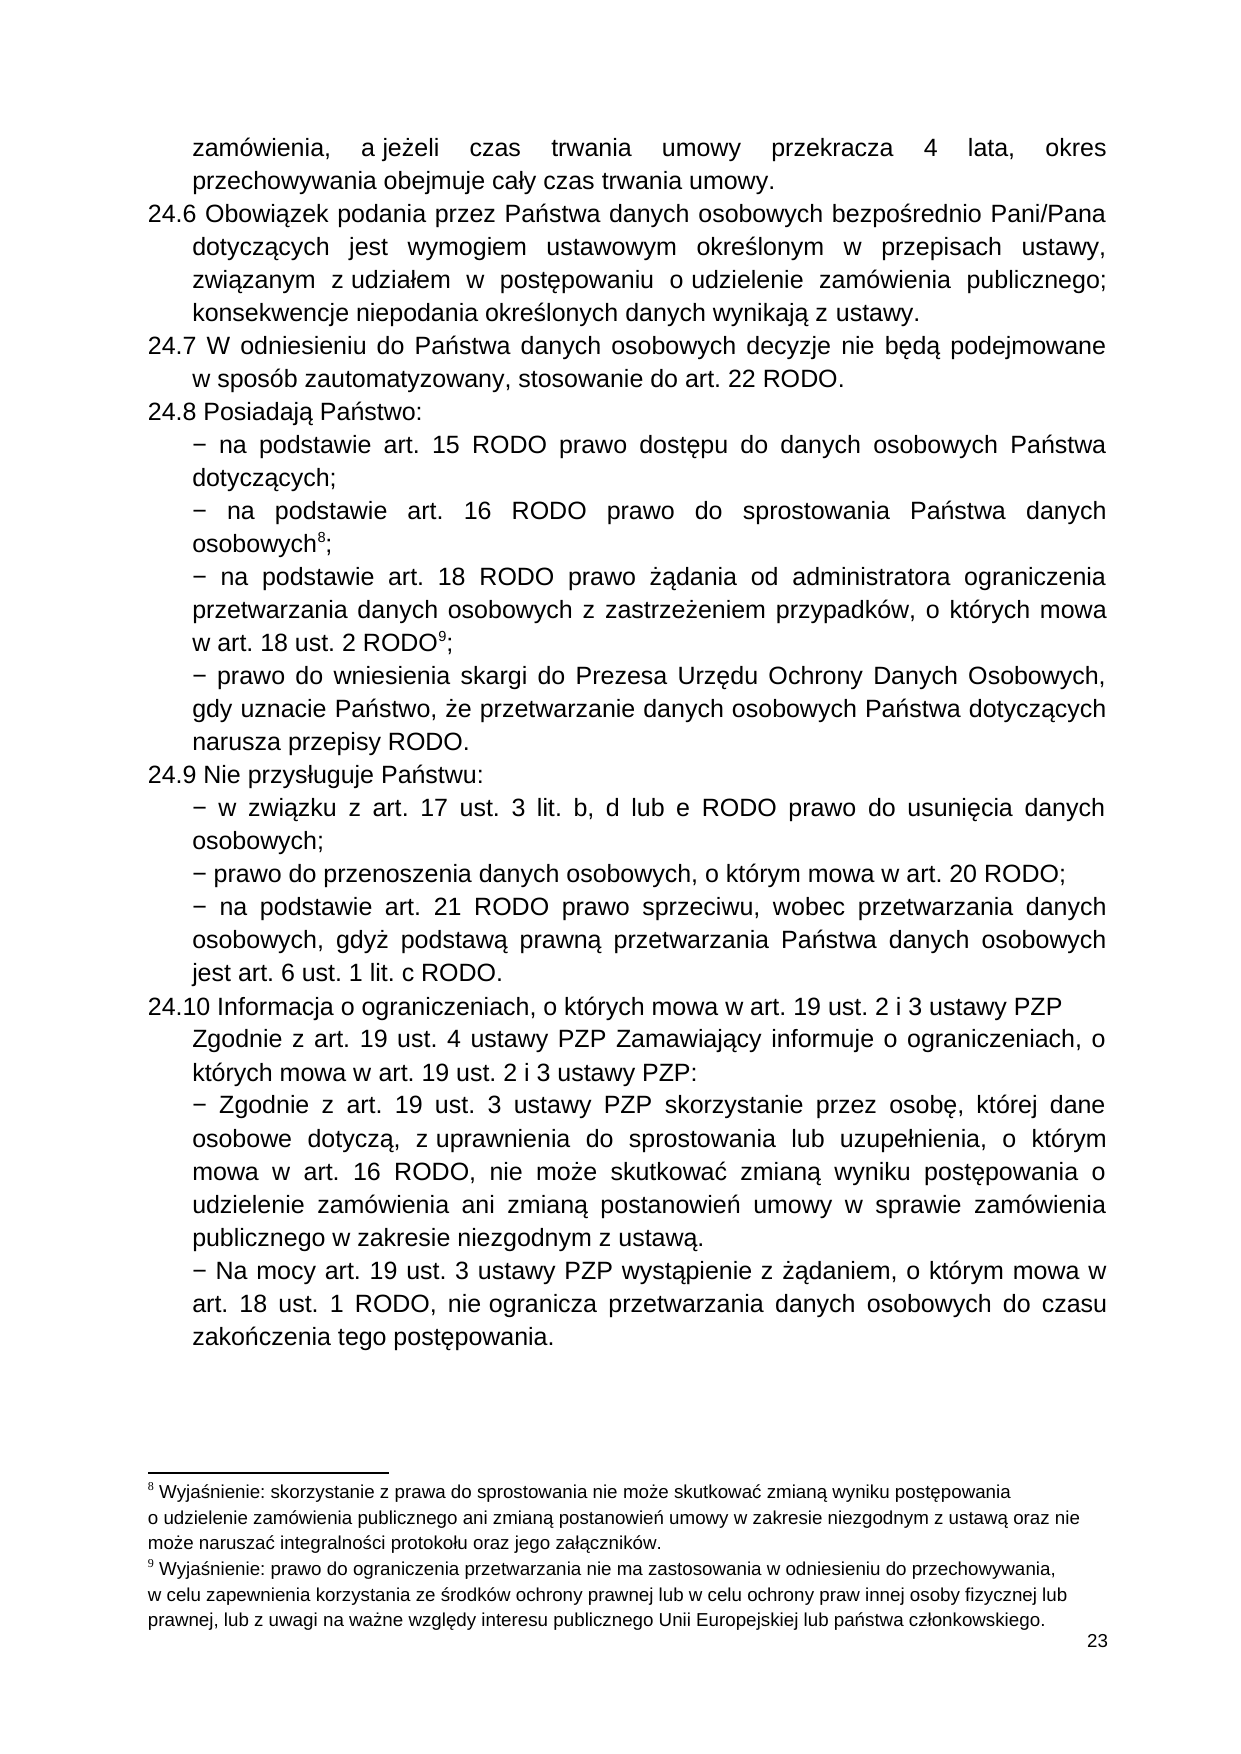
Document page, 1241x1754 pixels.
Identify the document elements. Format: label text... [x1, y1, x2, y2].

text 24.9 Nie przysługuje Państwu: [148, 760, 1107, 789]
text − w związku z art. 17 ust. 3 lit. b, d lub e RODO prawo do usunięcia danych osobowych; [192, 793, 1107, 855]
text Zgodnie z art. 19 ust. 4 ustawy PZP Zamawiający informuje o ograniczeniach, o których mowa w art. 19 ust. 2 i 3 ustawy PZP: [192, 1024, 1107, 1086]
text − Zgodnie z art. 19 ust. 3 ustawy PZP skorzystanie przez osobę, której dane osobowe dotyczą, z uprawnienia do sprostowania lub uzupełnienia, o którym mowa w art. 16 RODO, nie może skutkować zmianą wyniku postępowania o udzielenie zamówienia ani zmianą postanowień umowy w sprawie zamówienia publicznego w zakresie niezgodnym z ustawą. [192, 1091, 1107, 1251]
text − na podstawie art. 18 RODO prawo żądania od administratora ograniczenia przetwarzania danych osobowych z zastrzeżeniem przypadków, o których mowa w art. 18 ust. 2 RODO; [192, 562, 1107, 657]
text 24.7 W odniesieniu do Państwa danych osobowych decyzje nie będą podejmowane w sposób zautomatyzowany, stosowanie do art. 22 RODO. [148, 331, 1107, 393]
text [148, 133, 1107, 195]
text − na podstawie art. 15 RODO prawo dostępu do danych osobowych Państwa dotyczących; [192, 430, 1107, 492]
text 24.10 Informacja o ograniczeniach, o których mowa w art. 19 ust. 2 i 3 ustawy PZP [148, 991, 1107, 1020]
text − na podstawie art. 21 RODO prawo sprzeciwu, wobec przetwarzania danych osobowych, gdyż podstawą prawną przetwarzania Państwa danych osobowych jest art. 6 ust. 1 lit. c RODO. [192, 892, 1107, 987]
text 24.6 Obowiązek podania przez Państwa danych osobowych bezpośrednio Pani/Pana dotyczących jest wymogiem ustawowym określonym w przepisach ustawy, związanym z udziałem w postępowaniu o udzielenie zamówienia publicznego; konsekwencje niepodania określonych danych wynikają z ustawy. [148, 199, 1107, 327]
text − prawo do wniesienia skargi do Prezesa Urzędu Ochrony Danych Osobowych, gdy uznacie Państwo, że przetwarzanie danych osobowych Państwa dotyczących narusza przepisy RODO. [192, 661, 1107, 756]
text − prawo do przenoszenia danych osobowych, o którym mowa w art. 20 RODO; [192, 859, 1107, 888]
text 24.8 Posiadają Państwo: [148, 397, 1107, 426]
text − Na mocy art. 19 ust. 3 ustawy PZP wystąpienie z żądaniem, o którym mowa w art. 18 ust. 1 RODO, nie ogranicza przetwarzania danych osobowych do czasu zakończenia tego postępowania. [192, 1256, 1107, 1350]
text − na podstawie art. 16 RODO prawo do sprostowania Państwa danych osobowych; [192, 496, 1107, 558]
